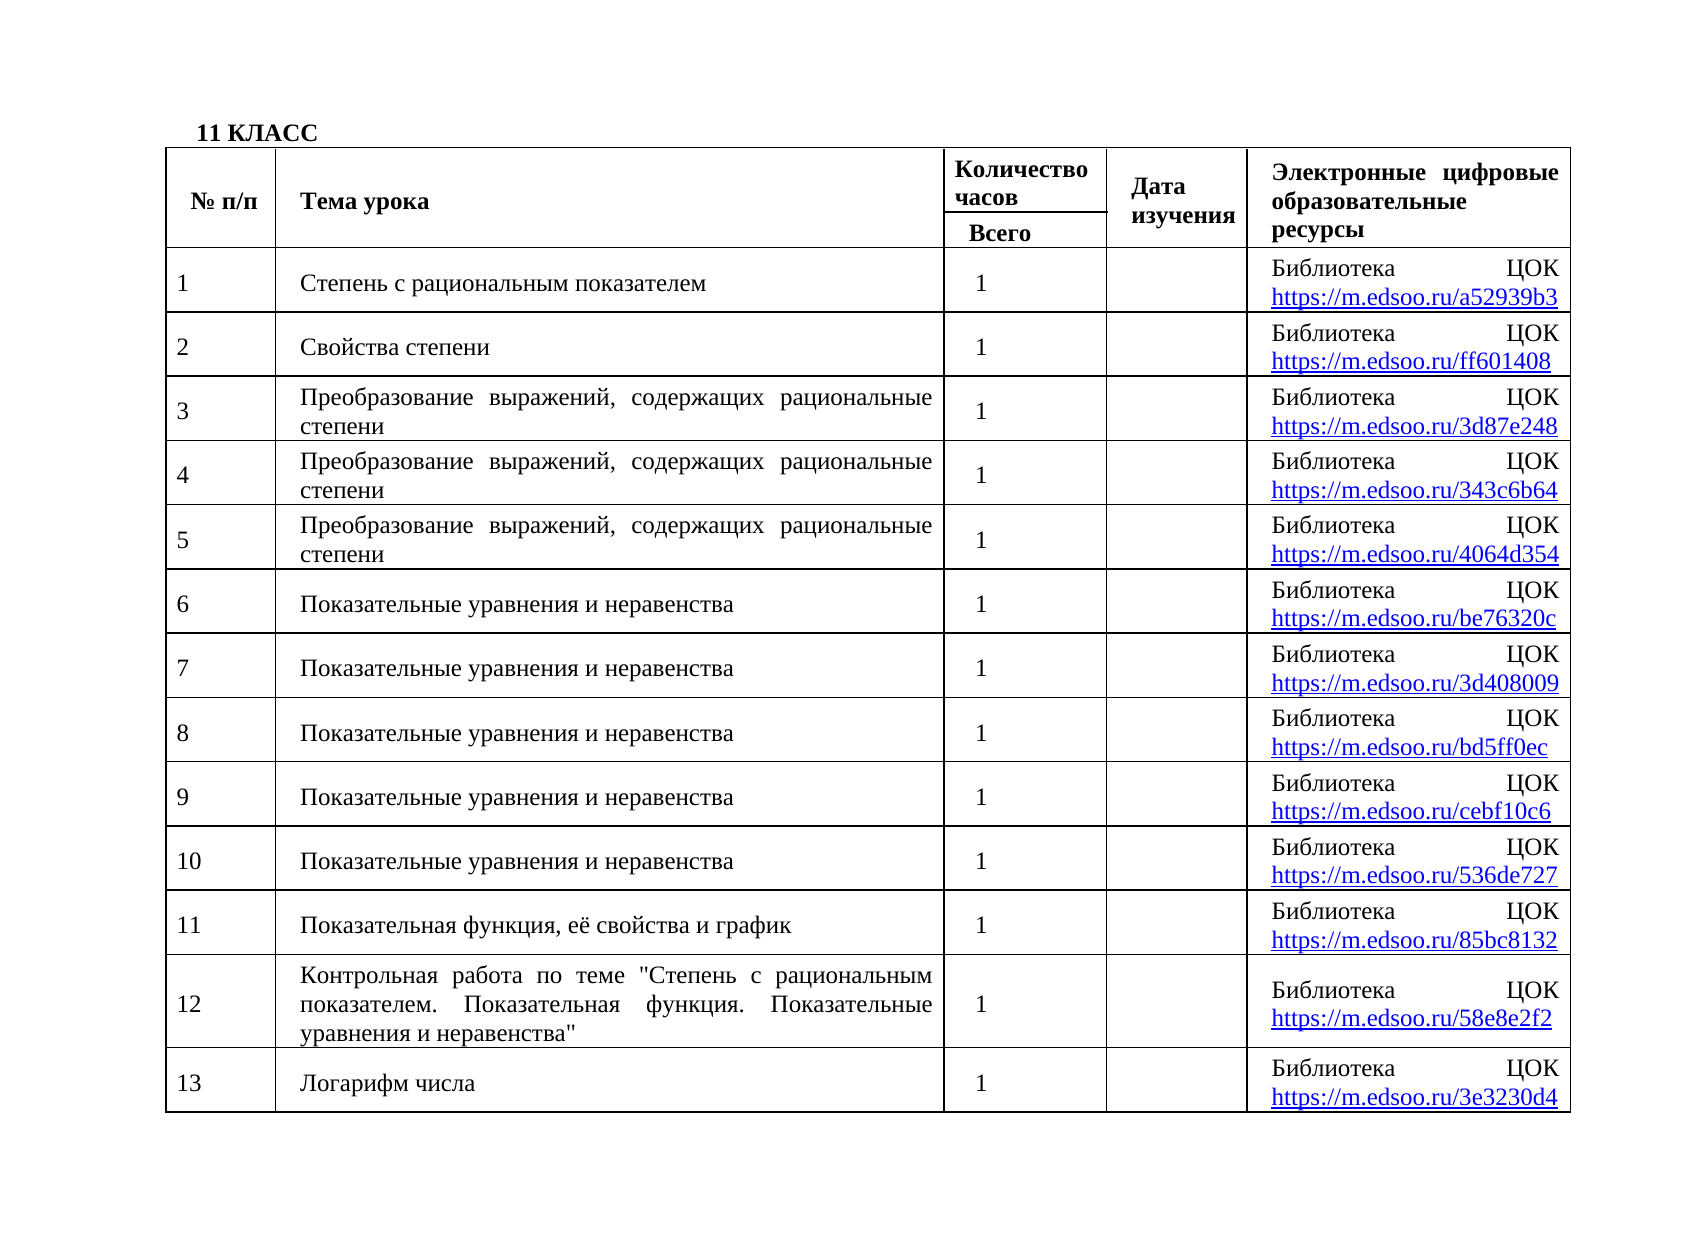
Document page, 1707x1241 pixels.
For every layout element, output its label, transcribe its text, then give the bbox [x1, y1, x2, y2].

table_cell 1 [945, 313, 1106, 375]
table_cell Библиотека ЦОК https://m.edsoo.ru/a52939b3 [1248, 248, 1570, 311]
table_cell Библиотека ЦОК https://m.edsoo.ru/536de727 [1248, 827, 1570, 889]
table_cell 1 [945, 1048, 1106, 1111]
table_cell Библиотека ЦОК https://m.edsoo.ru/4064d354 [1248, 505, 1570, 568]
table_cell 1 [945, 505, 1106, 568]
table_cell 7 [167, 634, 275, 697]
table_cell Логарифм числа [276, 1048, 943, 1111]
table_header № п/п [167, 148, 275, 247]
table_cell 9 [167, 762, 275, 825]
table_cell Показательные уравнения и неравенства [276, 634, 943, 697]
table_cell 13 [167, 1048, 275, 1111]
table_cell 1 [945, 762, 1106, 825]
table_cell 12 [167, 955, 275, 1047]
table_cell 8 [167, 698, 275, 761]
table_header Дата изучения [1107, 148, 1247, 247]
table_cell Библиотека ЦОК https://m.edsoo.ru/3e3230d4 [1248, 1048, 1570, 1111]
table_cell Библиотека ЦОК https://m.edsoo.ru/85bc8132 [1248, 891, 1570, 954]
table_cell [1107, 570, 1246, 632]
table_cell [1107, 248, 1246, 311]
table_cell 1 [945, 248, 1106, 311]
table_cell [1107, 891, 1246, 954]
table_cell [1107, 698, 1246, 761]
table_cell 2 [167, 313, 275, 375]
table_cell 1 [945, 441, 1106, 504]
table_cell Показательные уравнения и неравенства [276, 570, 943, 632]
table_cell Степень с рациональным показателем [276, 248, 943, 311]
table_cell 1 [945, 377, 1106, 439]
table_cell Свойства степени [276, 313, 943, 375]
table_cell Показательная функция, её свойства и график [276, 891, 943, 954]
table_cell [1107, 634, 1246, 697]
table_cell Преобразование выражений, содержащих рациональные степени [276, 377, 943, 439]
table_cell [1107, 505, 1246, 568]
table_cell Показательные уравнения и неравенства [276, 762, 943, 825]
table_cell Показательные уравнения и неравенства [276, 827, 943, 889]
table_cell [1107, 762, 1246, 825]
table_cell Всего [945, 213, 1106, 247]
table_cell Контрольная работа по теме "Степень с рациональным показателем. Показательная функция. Показательные уравнения и неравенства" [276, 955, 943, 1047]
table_cell [1107, 441, 1246, 504]
table_cell 1 [945, 827, 1106, 889]
table_cell 6 [167, 570, 275, 632]
table_cell 5 [167, 505, 275, 568]
table_cell 1 [945, 634, 1106, 697]
table_cell Библиотека ЦОК https://m.edsoo.ru/be76320c [1248, 570, 1570, 632]
table_cell Библиотека ЦОК https://m.edsoo.ru/cebf10c6 [1248, 762, 1570, 825]
table_cell Библиотека ЦОК https://m.edsoo.ru/3d408009 [1248, 634, 1570, 697]
table_cell 11 [167, 891, 275, 954]
table_cell Библиотека ЦОК https://m.edsoo.ru/bd5ff0ec [1248, 698, 1570, 761]
table_header Тема урока [276, 148, 944, 247]
table_cell [1107, 955, 1246, 1047]
table_cell 4 [167, 441, 275, 504]
table_cell 1 [945, 698, 1106, 761]
table_cell Библиотека ЦОК https://m.edsoo.ru/58e8e2f2 [1248, 955, 1570, 1047]
text 11 КЛАСС [190, 118, 1618, 147]
table_cell Преобразование выражений, содержащих рациональные степени [276, 505, 943, 568]
table_header Количество часов [945, 148, 1106, 211]
table_cell 1 [945, 891, 1106, 954]
table_cell Библиотека ЦОК https://m.edsoo.ru/343c6b64 [1248, 441, 1570, 504]
table_cell [1107, 1048, 1246, 1111]
table_cell Библиотека ЦОК https://m.edsoo.ru/ff601408 [1248, 313, 1570, 375]
table_cell [1107, 827, 1246, 889]
table_header Электронные цифровые образовательные ресурсы [1248, 148, 1570, 247]
table_cell Библиотека ЦОК https://m.edsoo.ru/3d87e248 [1248, 377, 1570, 439]
table_cell Преобразование выражений, содержащих рациональные степени [276, 441, 943, 504]
table_cell 1 [167, 248, 275, 311]
table_cell 1 [945, 570, 1106, 632]
table_cell 3 [167, 377, 275, 439]
table_cell 1 [945, 955, 1106, 1047]
table_cell 10 [167, 827, 275, 889]
table_cell Показательные уравнения и неравенства [276, 698, 943, 761]
table_cell [1107, 313, 1246, 375]
table_cell [1107, 377, 1246, 439]
